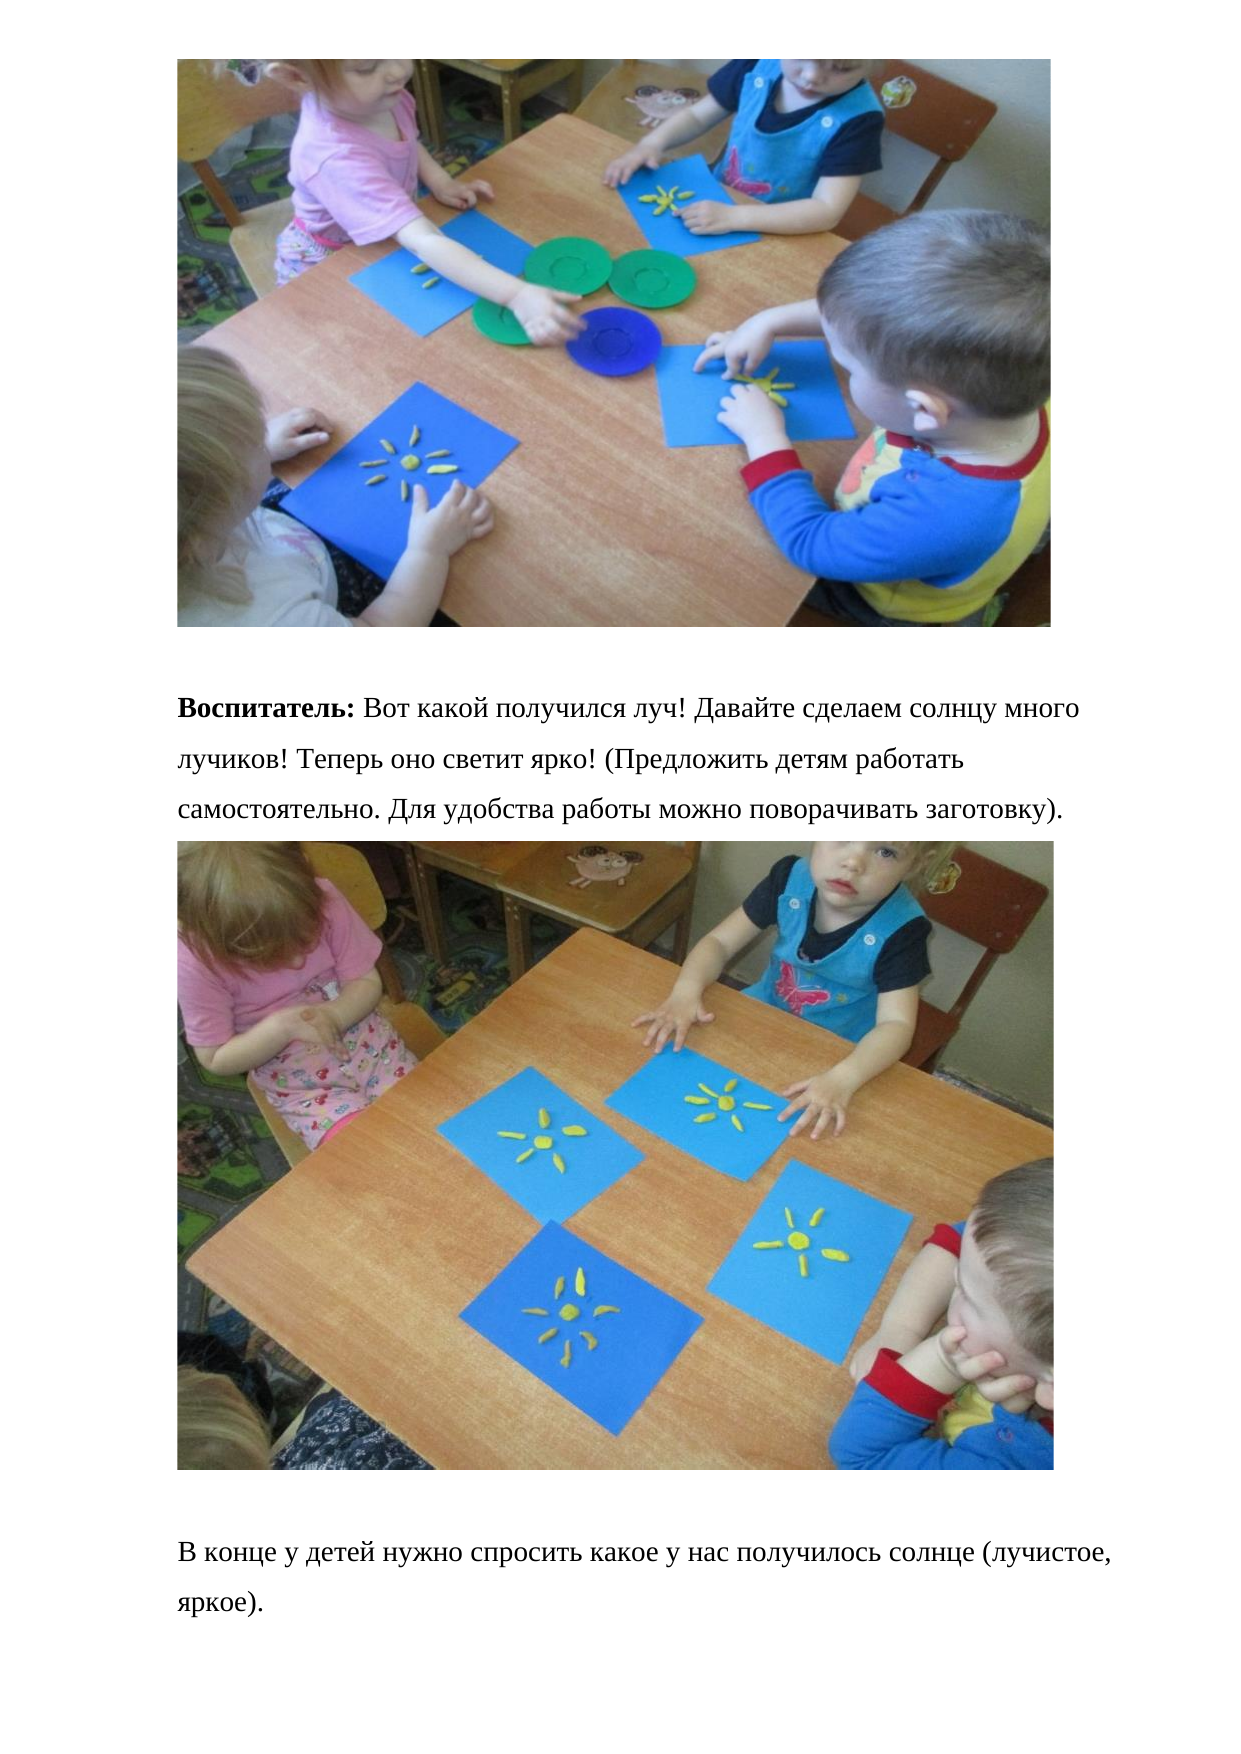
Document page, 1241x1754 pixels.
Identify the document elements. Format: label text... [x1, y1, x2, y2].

picture [177, 59, 1051, 627]
picture [177, 841, 1054, 1470]
text Воспитатель: Вот какой получился луч! Давайте сделаем солнцу много лучиков! Теперь оно светит ярко! (Предложить детям работать самостоятельно. Для удобства работы можно поворачивать заготовку). [177, 691, 1152, 825]
text В конце у детей нужно спросить какое у нас получилось солнце (лучистое, яркое). [177, 1483, 1152, 1618]
